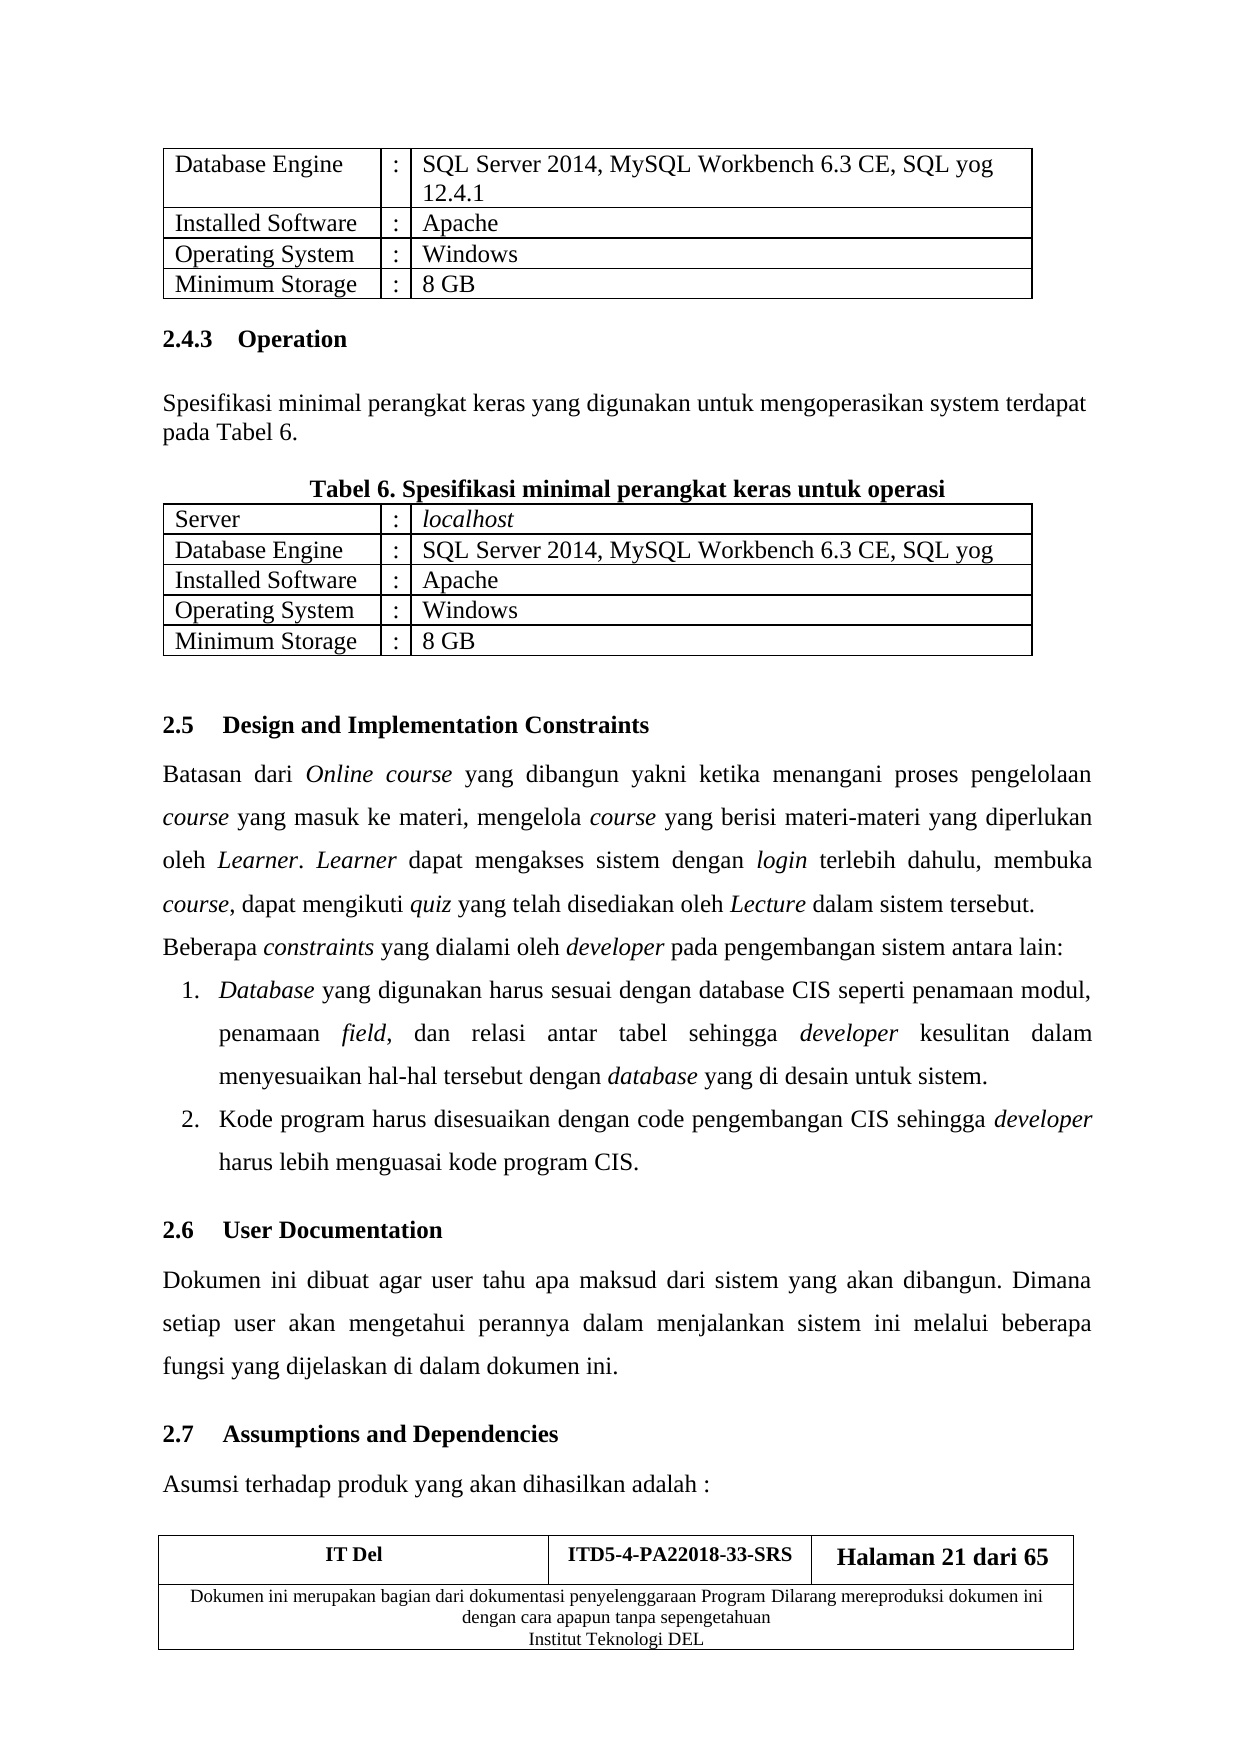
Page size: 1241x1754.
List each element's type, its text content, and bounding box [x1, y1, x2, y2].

text Dokumen ini dibuat agar user tahu apa maksud dari sistem yang akan dibangun. Dimana setiap user akan mengetahui perannya dalam menjalankan sistem ini melalui beberapa fungsi yang dijelaskan di dalam dokumen ini. [162, 1265, 1092, 1380]
list Kode program harus disesuaikan dengan code pengembangan CIS sehingga developer harus lebih menguasai kode program CIS. [181, 1104, 1092, 1176]
subtitle User Documentation [162, 1216, 1092, 1244]
table_cell Minimum Storage [164, 626, 380, 654]
table_header : [382, 505, 410, 533]
table_cell SQL Server 2014, MySQL Workbench 6.3 CE, SQL yog 12.4.1 [412, 149, 1031, 207]
table_cell : [382, 208, 410, 237]
text Tabel 6. Spesifikasi minimal perangkat keras untuk operasi [162, 474, 1092, 503]
subtitle Design and Implementation Constraints [162, 710, 1092, 739]
table_cell : [382, 565, 410, 594]
subtitle Operation [162, 324, 1092, 353]
table_cell Windows [412, 239, 1031, 267]
table_cell Windows [412, 596, 1031, 624]
table_cell Installed Software [164, 565, 380, 594]
table_header Server [164, 505, 380, 533]
table_cell Minimum Storage [164, 269, 380, 298]
table_cell Operating System [164, 596, 380, 624]
table_cell 8 GB [412, 269, 1031, 298]
text Beberapa constraints yang dialami oleh developer pada pengembangan sistem antara lain: [162, 932, 1092, 961]
text Spesifikasi minimal perangkat keras yang digunakan untuk mengoperasikan system terdapat pada Tabel 6. [162, 388, 1092, 446]
table_cell SQL Server 2014, MySQL Workbench 6.3 CE, SQL yog [412, 535, 1031, 564]
subtitle Assumptions and Dependencies [162, 1419, 1092, 1448]
text Asumsi terhadap produk yang akan dihasilkan adalah : [162, 1469, 1092, 1497]
table_cell : [382, 239, 410, 267]
table_cell Apache [412, 208, 1031, 237]
table_cell Apache [412, 565, 1031, 594]
table_cell : [382, 269, 410, 298]
table_cell Database Engine [164, 535, 380, 564]
table_cell Operating System [164, 239, 380, 267]
table_cell Installed Software [164, 208, 380, 237]
table_cell : [382, 535, 410, 564]
table_cell Database Engine [164, 149, 380, 207]
text Batasan dari Online course yang dibangun yakni ketika menangani proses pengelolaan course yang masuk ke materi, mengelola course yang berisi materi-materi yang diperlukan oleh Learner. Learner dapat mengakses sistem dengan login terlebih dahulu, membuka course, dapat mengikuti quiz yang telah disediakan oleh Lecture dalam sistem tersebut. [162, 759, 1092, 917]
table_header localhost [412, 505, 1031, 533]
table_cell : [382, 626, 410, 654]
table_cell 8 GB [412, 626, 1031, 654]
table_cell : [382, 596, 410, 624]
table_cell : [382, 149, 410, 207]
list Database yang digunakan harus sesuai dengan database CIS seperti penamaan modul, penamaan field, dan relasi antar tabel sehingga developer kesulitan dalam menyesuaikan hal-hal tersebut dengan database yang di desain untuk sistem. [181, 975, 1092, 1090]
